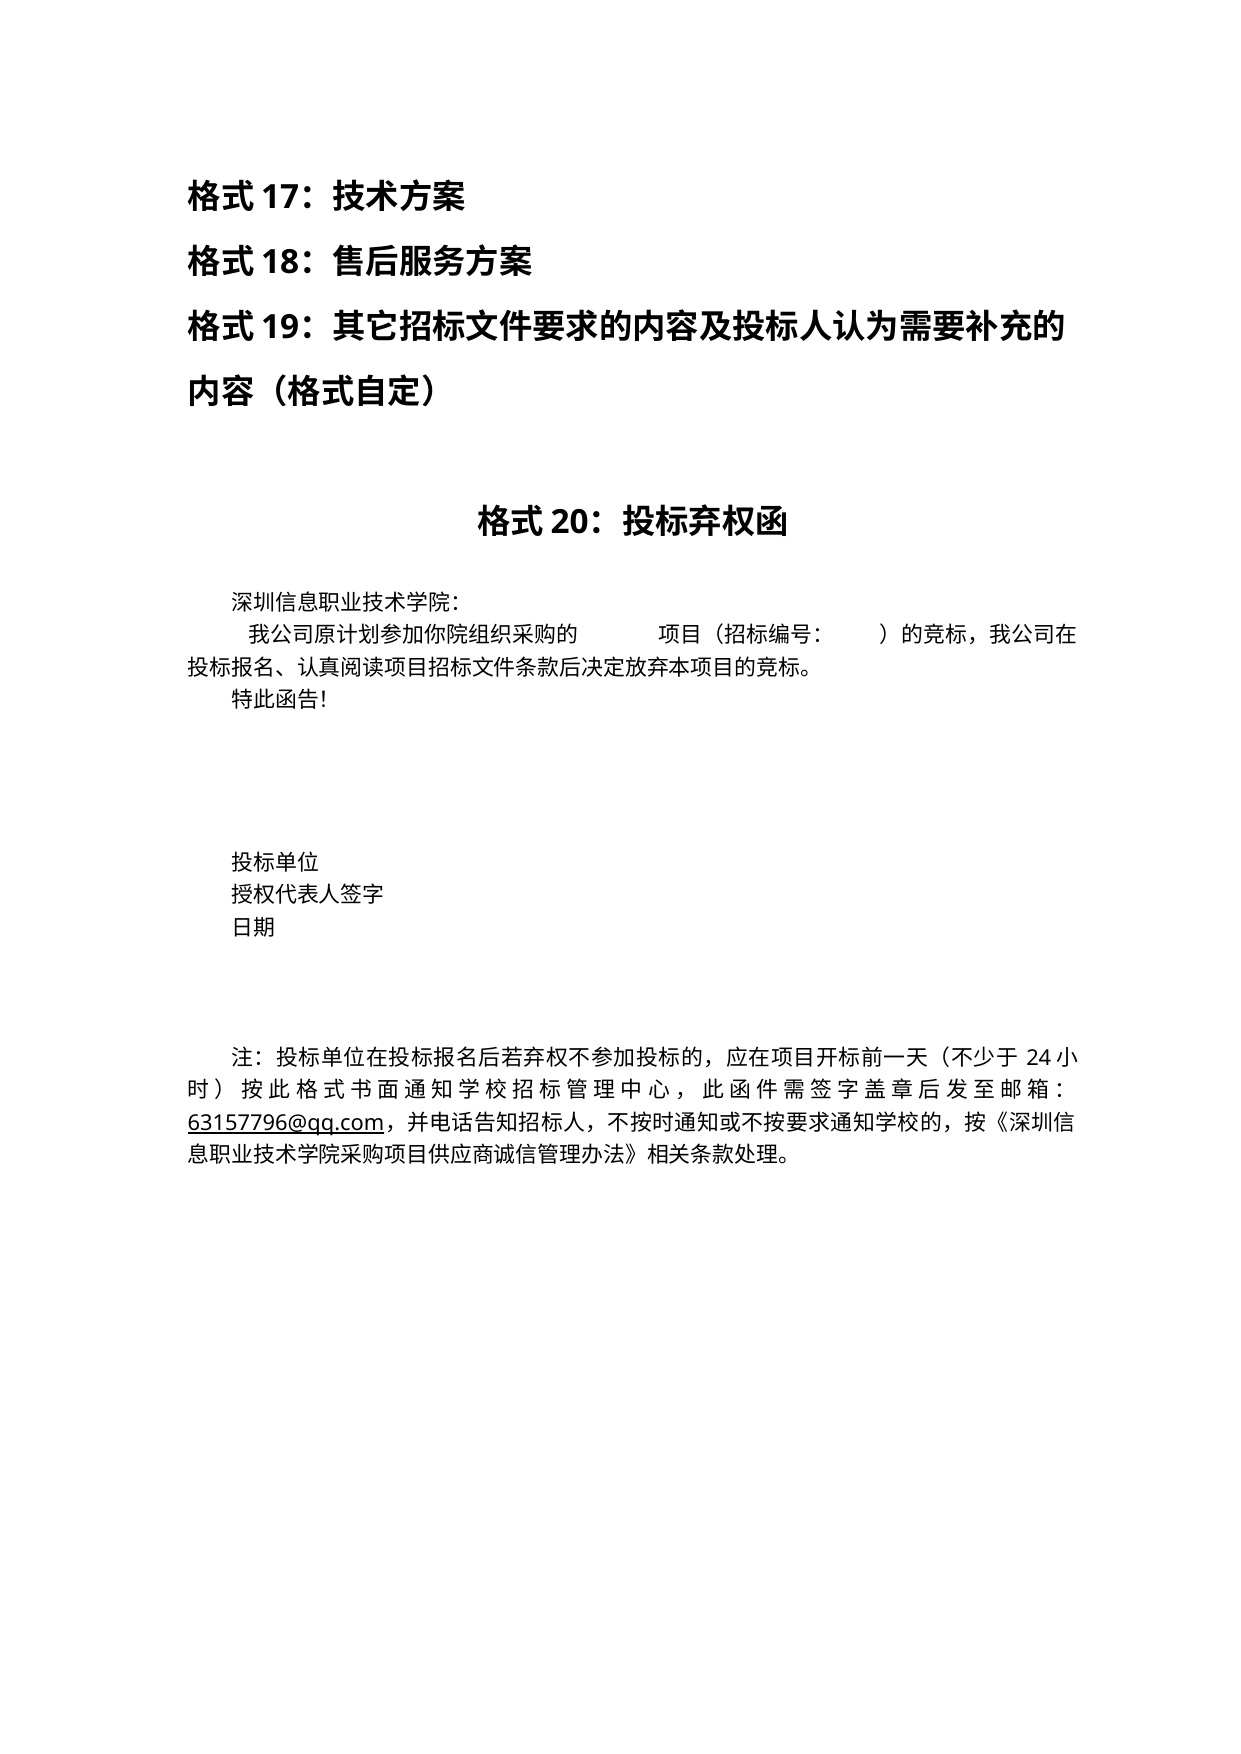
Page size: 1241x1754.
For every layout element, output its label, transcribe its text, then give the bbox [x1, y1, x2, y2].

text 特此函告！ [187, 682, 1078, 714]
subtitle 格式18：售后服务方案 [187, 227, 1078, 292]
text 深圳信息职业技术学院： [187, 584, 1078, 617]
text 授权代表人签字 [187, 877, 1078, 909]
text 我公司原计划参加你院组织采购的 项目（招标编号： ）的竞标，我公司在投标报名、认真阅读项目招标文件条款后决定放弃本项目的竞标。 [187, 617, 1078, 682]
subtitle 格式17：技术方案 [187, 162, 1078, 227]
text 投标单位 [187, 844, 1078, 877]
text 日期 [187, 909, 1078, 942]
subtitle 格式20：投标弃权函 [187, 487, 1078, 552]
subtitle 格式19：其它招标文件要求的内容及投标人认为需要补充的内容（格式自定） [187, 292, 1078, 422]
text 注：投标单位在投标报名后若弃权不参加投标的，应在项目开标前一天（不少于24小时）按此格式书面通知学校招标管理中心，此函件需签字盖章后发至邮箱：63157796@qq.com，并电话告知招标人，不按时通知或不按要求通知学校的，按《深圳信息职业技术学院采购项目供应商诚信管理办法》相关条款处理。 [187, 1039, 1078, 1169]
